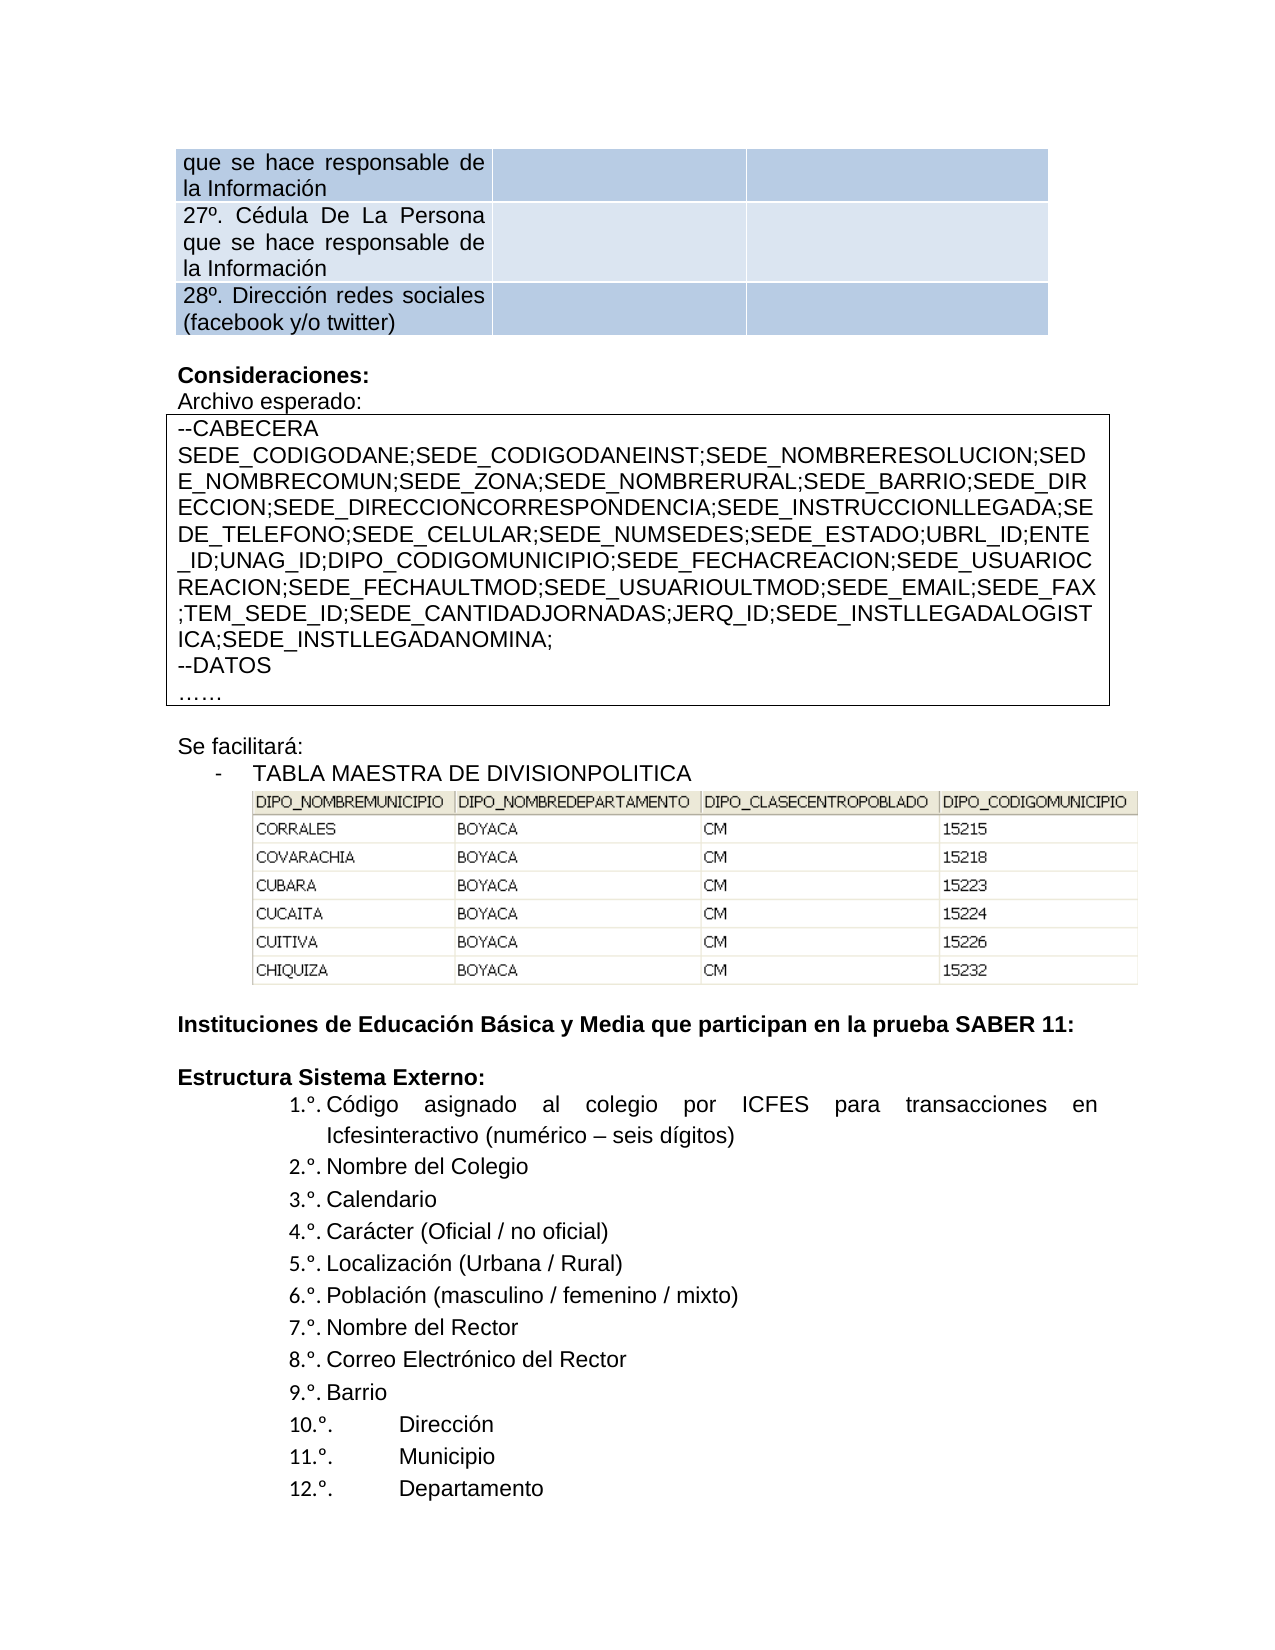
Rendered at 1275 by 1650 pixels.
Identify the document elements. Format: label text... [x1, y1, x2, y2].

text Consideraciones: [177, 362, 1098, 388]
list Localización (Urbana / Rural) [288, 1249, 1098, 1277]
list Municipio [288, 1442, 1098, 1470]
table_cell [493, 283, 746, 335]
list Departamento [288, 1474, 1098, 1502]
table_cell 28º. Dirección redes sociales (facebook y/o twitter) [176, 283, 492, 335]
text Archivo esperado: [177, 388, 1098, 414]
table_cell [176, 149, 492, 201]
list Nombre del Colegio [288, 1152, 1098, 1181]
list Calendario [288, 1185, 1098, 1213]
table_cell 27º. Cédula De La Persona que se hace responsable de la Información [176, 203, 492, 281]
picture [252, 791, 1138, 985]
list Dirección [288, 1410, 1098, 1438]
text Se facilitará: [177, 733, 1098, 759]
text Instituciones de Educación Básica y Media que participan en la prueba SABER 11: [177, 1011, 1098, 1038]
table_cell [493, 149, 746, 201]
table_cell [493, 203, 746, 281]
list Barrio [288, 1378, 1098, 1406]
table_header --CABECERA SEDE_CODIGODANE;SEDE_CODIGODANEINST;SEDE_NOMBRERESOLUCION;SEDE_NOMBRECOMUN;SEDE_ZONA;SEDE_NOMBRERURAL;SEDE_BARRIO;SEDE_DIRECCION;SEDE_DIRECCIONCORRESPONDENCIA;SEDE_INSTRUCCIONLLEGADA;SEDE_TELEFONO;SEDE_CELULAR;SEDE_NUMSEDES;SEDE_ESTADO;UBRL_ID;ENTE_ID;UNAG_ID;DIPO_CODIGOMUNICIPIO;SEDE_FECHACREACION;SEDE_USUARIOCREACION;SEDE_FECHAULTMOD;SEDE_USUARIOULTMOD;SEDE_EMAIL;SEDE_FAX;TEM_SEDE_ID;SEDE_CANTIDADJORNADAS;JERQ_ID;SEDE_INSTLLEGADALOGISTICA;SEDE_INSTLLEGADANOMINA; --DATOS …… [167, 415, 1109, 705]
table_cell [747, 149, 1048, 201]
table_cell [747, 283, 1048, 335]
list Nombre del Rector [288, 1313, 1098, 1341]
list Carácter (Oficial / no oficial) [288, 1217, 1098, 1245]
list TABLA MAESTRA DE DIVISIONPOLITICA [215, 759, 1098, 787]
text Estructura Sistema Externo: [177, 1064, 1098, 1090]
table_cell [747, 203, 1048, 281]
list Correo Electrónico del Rector [288, 1346, 1098, 1374]
list Código asignado al colegio por ICFES para transacciones en Icfesinteractivo (numérico – seis dígitos) [288, 1090, 1098, 1149]
list Población (masculino / femenino / mixto) [288, 1281, 1098, 1309]
